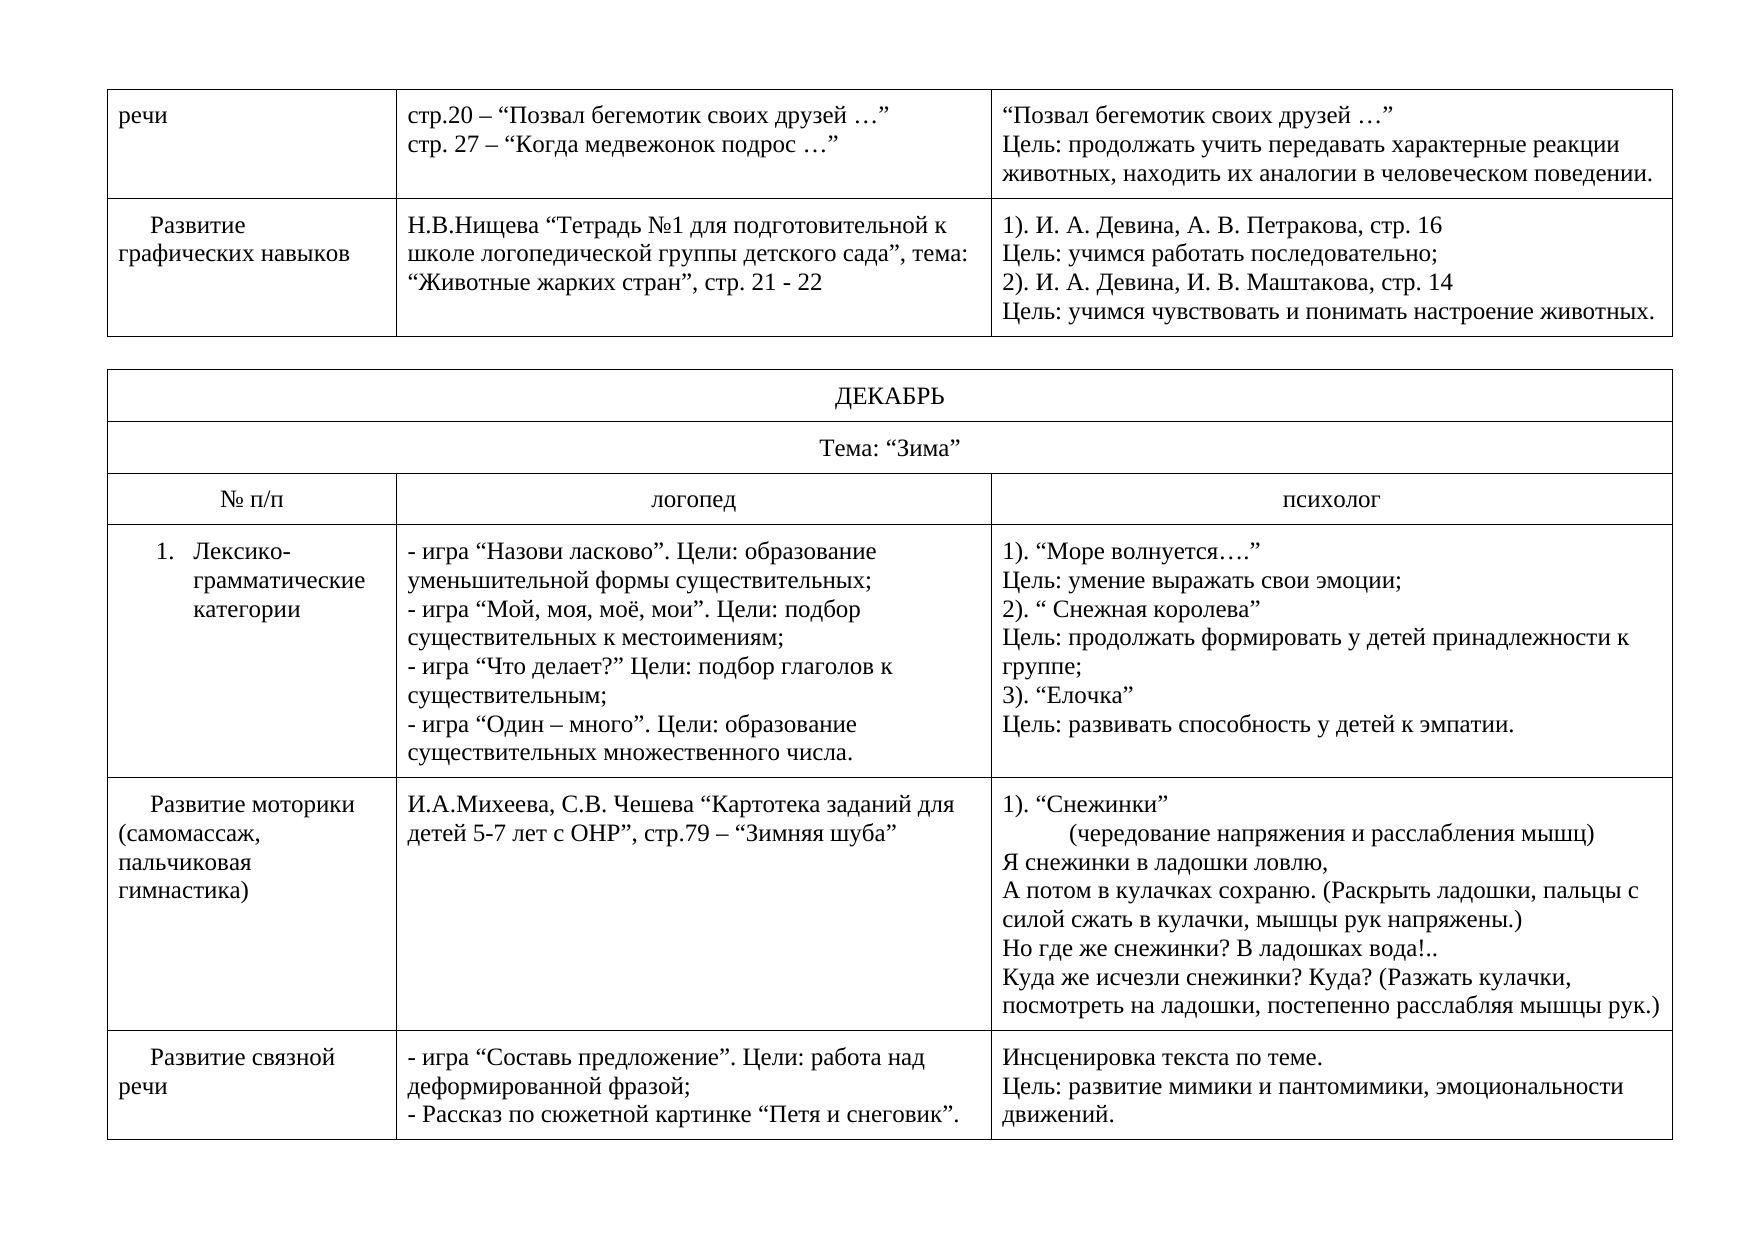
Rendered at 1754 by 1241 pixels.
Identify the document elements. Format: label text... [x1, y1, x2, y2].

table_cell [992, 90, 1672, 198]
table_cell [108, 90, 396, 198]
table_cell  Развитие моторики (самомассаж, пальчиковая гимнастика) [108, 778, 396, 1030]
table_cell И.А.Михеева, С.В. Чешева “Картотека заданий для детей 5-7 лет с ОНР”, стр.79 – “Зимняя шуба” [397, 778, 991, 1030]
table_cell Н.В.Нищева “Тетрадь №1 для подготовительной к школе логопедической группы детского сада”, тема: “Животные жарких стран”, стр. 21 - 22 [397, 199, 991, 336]
table_cell психолог [992, 474, 1672, 524]
table_cell Тема: “Зима” [108, 422, 1672, 472]
table_cell 1). “Море волнуется….” Цель: умение выражать свои эмоции; 2). “ Снежная королева” Цель: продолжать формировать у детей принадлежности к группе; 3). “Елочка” Цель: развивать способность у детей к эмпатии. [992, 525, 1672, 777]
table_cell Лексико-грамматические категории [108, 525, 396, 777]
table_cell 1). И. А. Девина, А. В. Петракова, стр. 16 Цель: учимся работать последовательно; 2). И. А. Девина, И. В. Маштакова, стр. 14 Цель: учимся чувствовать и понимать настроение животных. [992, 199, 1672, 336]
table_cell 1). “Снежинки” (чередование напряжения и расслабления мышц) Я снежинки в ладошки ловлю, А потом в кулачках сохраню. (Раскрыть ладошки, пальцы с силой сжать в кулачки, мышцы рук напряжены.) Но где же снежинки? В ладошках вода!.. Куда же исчезли снежинки? Куда? (Разжать кулачки, посмотреть на ладошки, постепенно расслабляя мышцы рук.) [992, 778, 1672, 1030]
table_cell  Развитие связной речи [108, 1031, 396, 1139]
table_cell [397, 90, 991, 198]
table_cell - игра “Назови ласково”. Цели: образование уменьшительной формы существительных; - игра “Мой, моя, моё, мои”. Цели: подбор существительных к местоимениям; - игра “Что делает?” Цели: подбор глаголов к существительным; - игра “Один – много”. Цели: образование существительных множественного числа. [397, 525, 991, 777]
table_cell - игра “Составь предложение”. Цели: работа над деформированной фразой; - Рассказ по сюжетной картинке “Петя и снеговик”. [397, 1031, 991, 1139]
table_cell логопед [397, 474, 991, 524]
table_header ДЕКАБРЬ [108, 370, 1672, 421]
table_cell Инсценировка текста по теме. Цель: развитие мимики и пантомимики, эмоциональности движений. [992, 1031, 1672, 1139]
table_cell  Развитие графических навыков [108, 199, 396, 336]
table_cell № п/п [108, 474, 396, 524]
